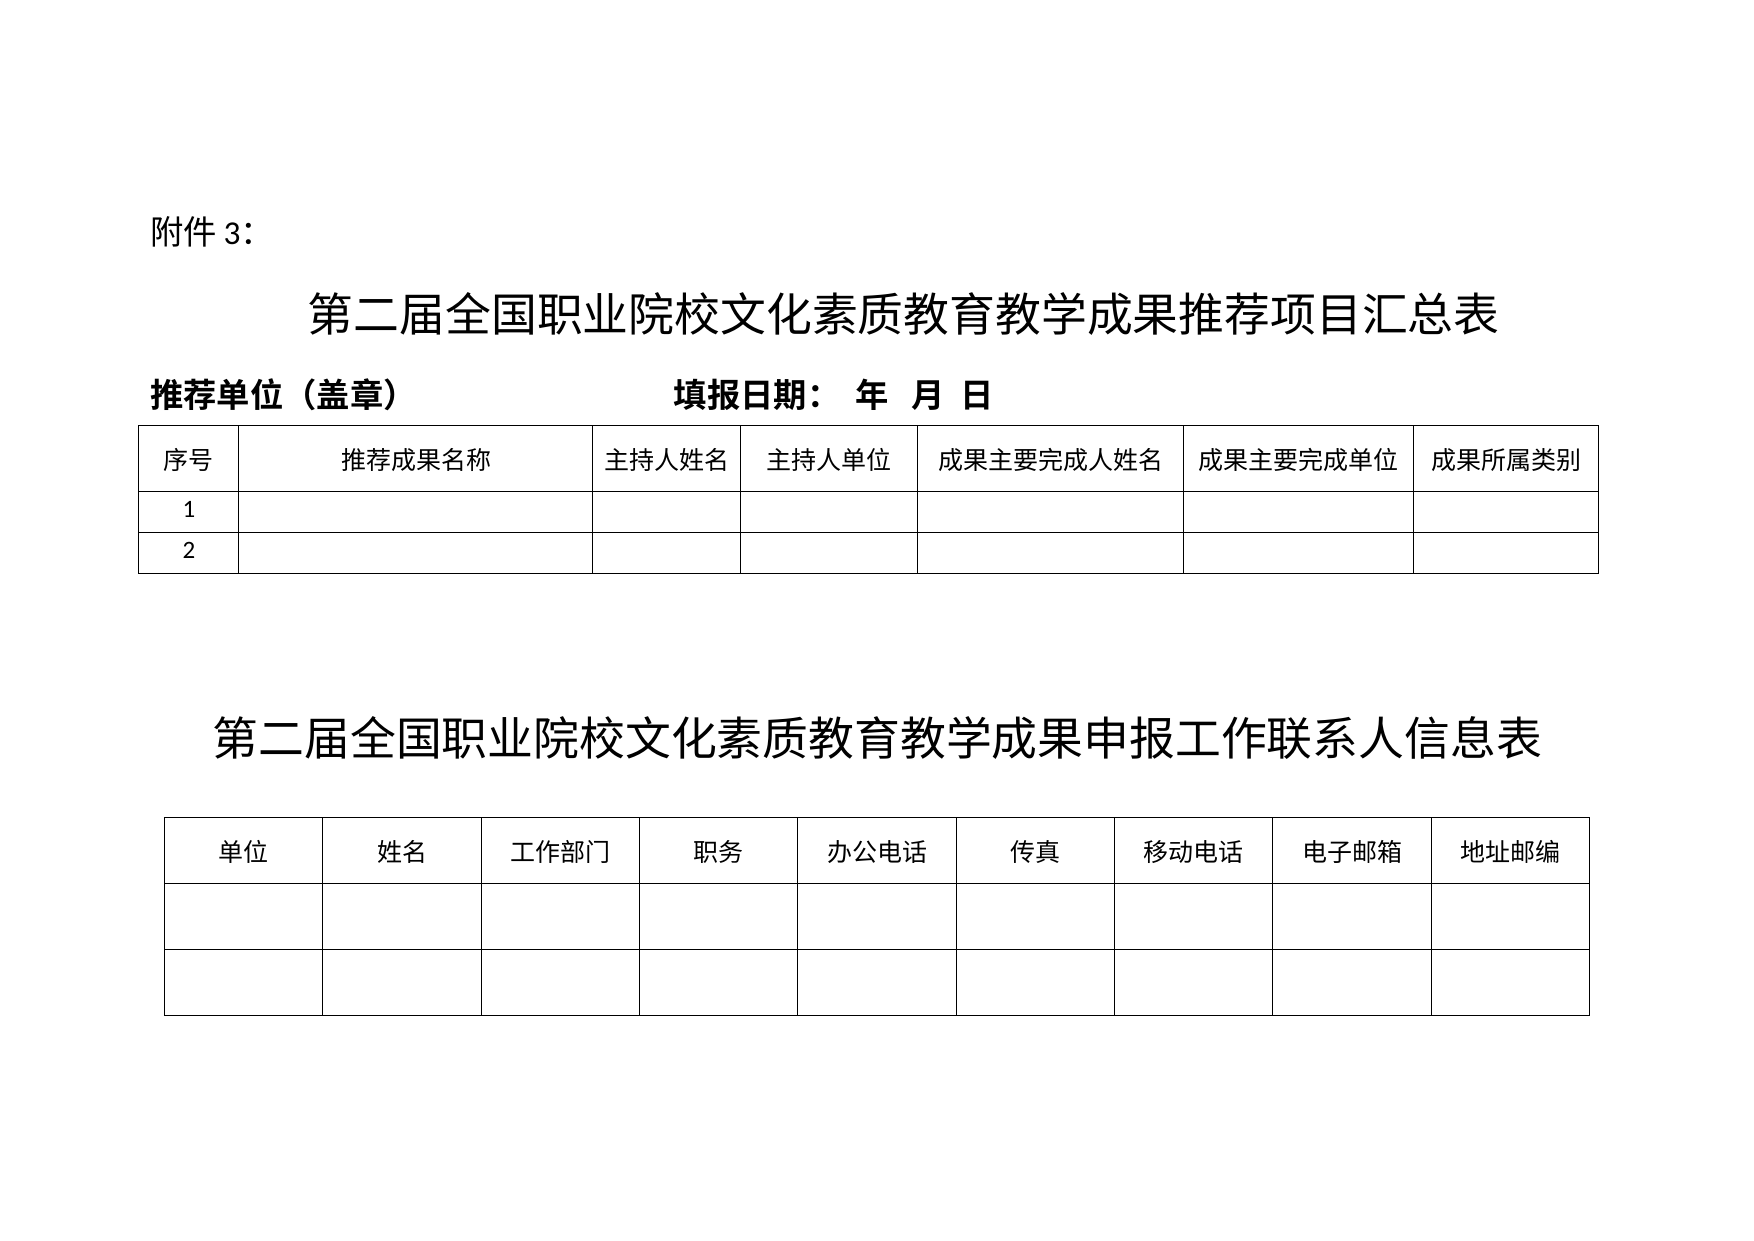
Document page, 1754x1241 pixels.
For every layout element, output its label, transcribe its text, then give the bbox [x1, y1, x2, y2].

table_cell [1414, 492, 1598, 532]
table_cell 2 [139, 533, 238, 572]
table_cell [1273, 884, 1431, 949]
table_cell [482, 950, 639, 1015]
text 附件3： [150, 198, 1604, 263]
table_cell [918, 533, 1183, 572]
table_header 成果主要完成人姓名 [918, 426, 1183, 491]
text 第二届全国职业院校文化素质教育教学成果推荐项目汇总表 [203, 263, 1604, 360]
table_cell [1115, 950, 1272, 1015]
table_header 传真 [957, 818, 1114, 883]
table_header 办公电话 [798, 818, 956, 883]
table_cell [640, 884, 797, 949]
table_cell [741, 533, 917, 572]
table_cell [918, 492, 1183, 532]
table_cell [798, 950, 956, 1015]
table_cell [1432, 950, 1589, 1015]
table_cell [798, 884, 956, 949]
table_header 单位 [165, 818, 322, 883]
table_cell [1414, 533, 1598, 572]
text 推荐单位（盖章） 填报日期： 年 月 日 [150, 360, 1604, 425]
table_cell [165, 884, 322, 949]
table_cell [239, 492, 592, 532]
table_header 地址邮编 [1432, 818, 1589, 883]
table_header 移动电话 [1115, 818, 1272, 883]
table_cell [1432, 884, 1589, 949]
table_header 职务 [640, 818, 797, 883]
table_cell [640, 950, 797, 1015]
table_cell [1184, 533, 1413, 572]
table_cell [593, 533, 740, 572]
table_cell [957, 950, 1114, 1015]
table_header 序号 [139, 426, 238, 491]
table_cell [1115, 884, 1272, 949]
table_cell [741, 492, 917, 532]
table_cell 1 [139, 492, 238, 532]
table_header 姓名 [323, 818, 481, 883]
table_header 主持人姓名 [593, 426, 740, 491]
table_header 推荐成果名称 [239, 426, 592, 491]
table_header 电子邮箱 [1273, 818, 1431, 883]
table_cell [593, 492, 740, 532]
table_cell [239, 533, 592, 572]
table_cell [323, 884, 481, 949]
table_header 成果主要完成单位 [1184, 426, 1413, 491]
table_cell [1184, 492, 1413, 532]
table_cell [957, 884, 1114, 949]
table_header 主持人单位 [741, 426, 917, 491]
table_cell [165, 950, 322, 1015]
table_cell [1273, 950, 1431, 1015]
table_cell [482, 884, 639, 949]
table_cell [323, 950, 481, 1015]
table_header 成果所属类别 [1414, 426, 1598, 491]
table_header 工作部门 [482, 818, 639, 883]
text 第二届全国职业院校文化素质教育教学成果申报工作联系人信息表 [150, 687, 1604, 785]
